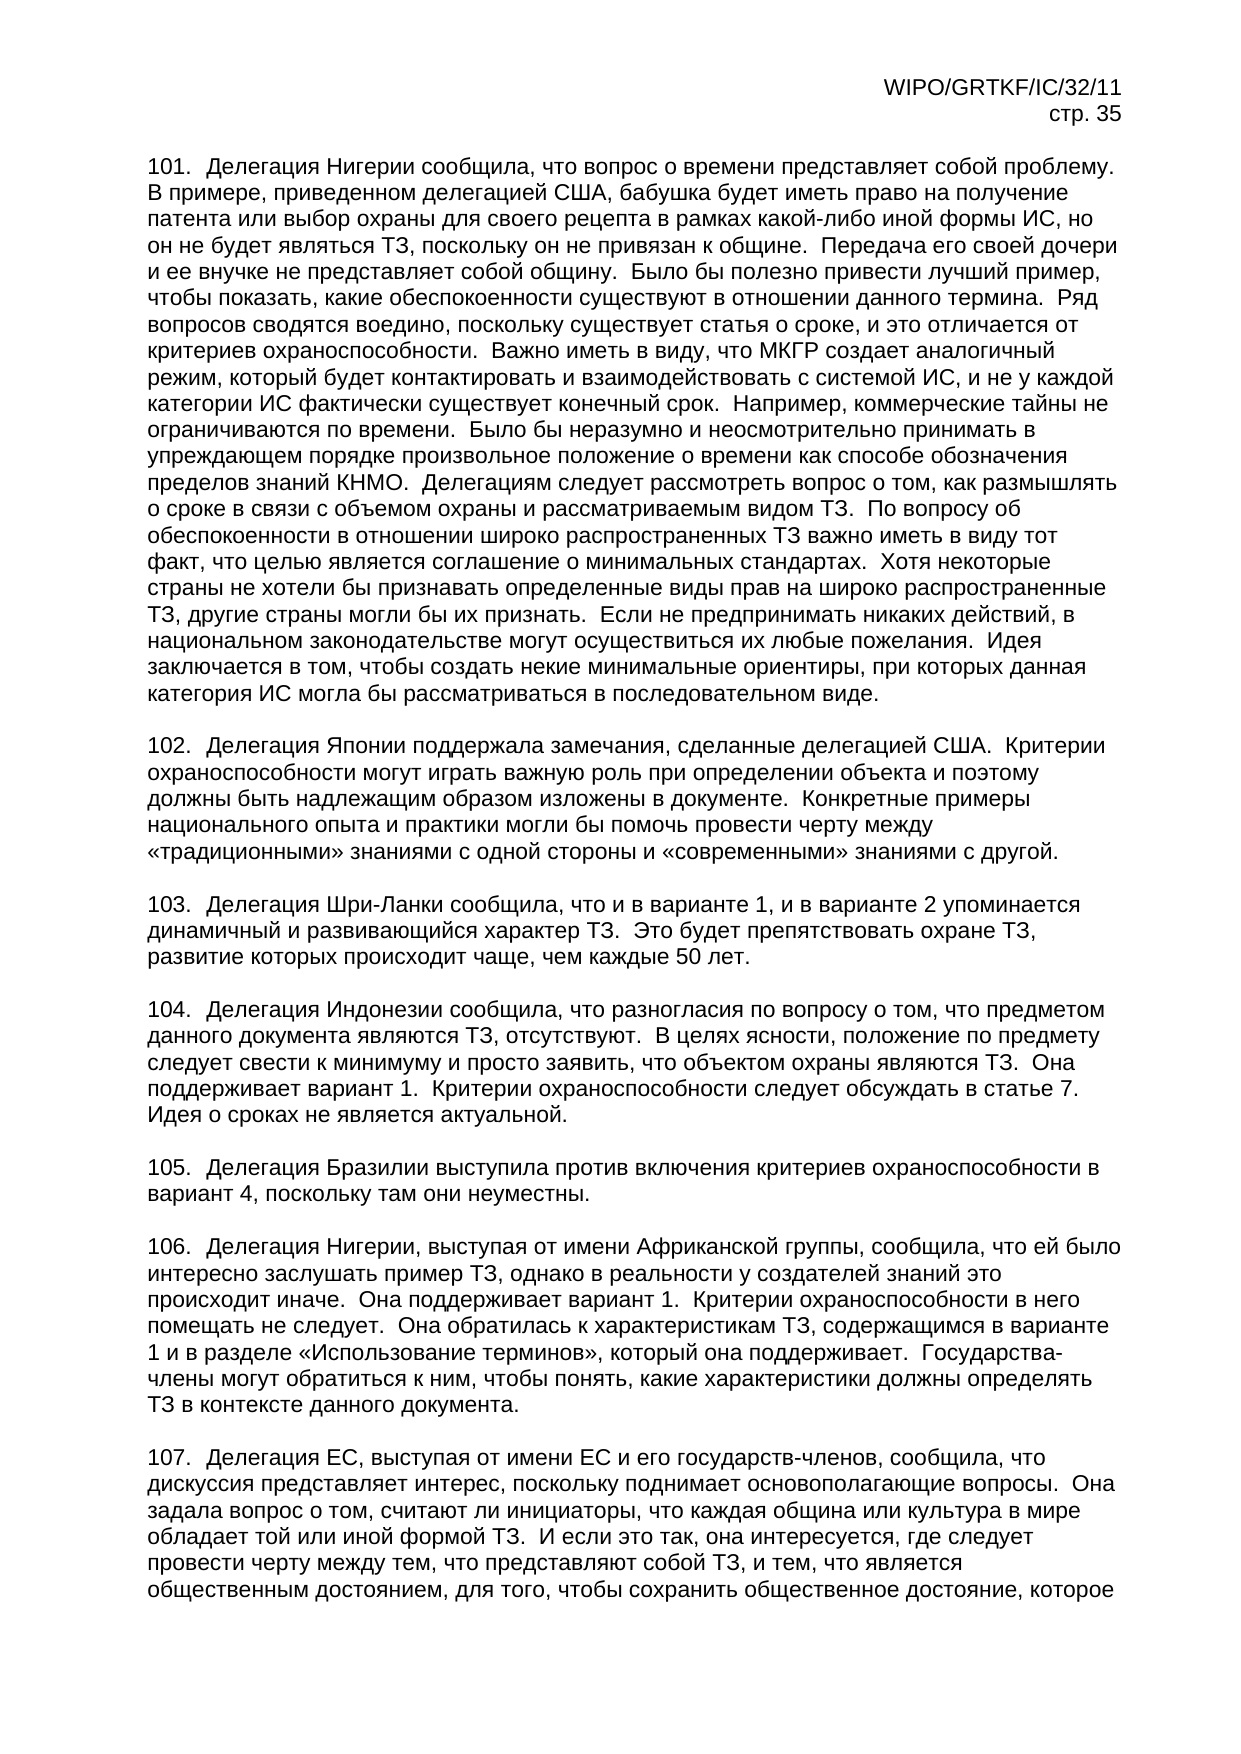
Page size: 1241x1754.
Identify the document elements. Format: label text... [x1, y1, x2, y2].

list Делегация Индонезии сообщила, что разногласия по вопросу о том, что предметом данного документа являются ТЗ, отсутствуют. В целях ясности, положение по предмету следует свести к минимуму и просто заявить, что объектом охраны являются ТЗ. Она поддерживает вариант 1. Критерии охраноспособности следует обсуждать в статье 7. Идея о сроках не является актуальной. [147, 996, 1122, 1128]
list Делегация Нигерии, выступая от имени Африканской группы, сообщила, что ей было интересно заслушать пример ТЗ, однако в реальности у создателей знаний это происходит иначе. Она поддерживает вариант 1. Критерии охраноспособности в него помещать не следует. Она обратилась к характеристикам ТЗ, содержащимся в варианте 1 и в разделе «Использование терминов», который она поддерживает. Государства-члены могут обратиться к ним, чтобы понять, какие характеристики должны определять ТЗ в контексте данного документа. [147, 1233, 1122, 1418]
list Делегация Японии поддержала замечания, сделанные делегацией США. Критерии охраноспособности могут играть важную роль при определении объекта и поэтому должны быть надлежащим образом изложены в документе. Конкретные примеры национального опыта и практики могли бы помочь провести черту между «традиционными» знаниями с одной стороны и «современными» знаниями с другой. [147, 732, 1122, 864]
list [147, 1444, 1122, 1602]
list Делегация Бразилии выступила против включения критериев охраноспособности в вариант 4, поскольку там они неуместны. [147, 1154, 1122, 1207]
list Делегация Нигерии сообщила, что вопрос о времени представляет собой проблему. В примере, приведенном делегацией США, бабушка будет иметь право на получение патента или выбор охраны для своего рецепта в рамках какой-либо иной формы ИС, но он не будет являться ТЗ, поскольку он не привязан к общине. Передача его своей дочери и ее внучке не представляет собой общину. Было бы полезно привести лучший пример, чтобы показать, какие обеспокоенности существуют в отношении данного термина. Ряд вопросов сводятся воедино, поскольку существует статья о сроке, и это отличается от критериев охраноспособности. Важно иметь в виду, что МКГР создает аналогичный режим, который будет контактировать и взаимодействовать с системой ИС, и не у каждой категории ИС фактически существует конечный срок. Например, коммерческие тайны не ограничиваются по времени. Было бы неразумно и неосмотрительно принимать в упреждающем порядке произвольное положение о времени как способе обозначения пределов знаний КНМО. Делегациям следует рассмотреть вопрос о том, как размышлять о сроке в связи с объемом охраны и рассматриваемым видом ТЗ. По вопросу об обеспокоенности в отношении широко распространенных ТЗ важно иметь в виду тот факт, что целью является соглашение о минимальных стандартах. Хотя некоторые страны не хотели бы признавать определенные виды прав на широко распространенные ТЗ, другие страны могли бы их признать. Если не предпринимать никаких действий, в национальном законодательстве могут осуществиться их любые пожелания. Идея заключается в том, чтобы создать некие минимальные ориентиры, при которых данная категория ИС могла бы рассматриваться в последовательном виде. [147, 153, 1122, 706]
list Делегация Шри-Ланки сообщила, что и в варианте 1, и в варианте 2 упоминается динамичный и развивающийся характер ТЗ. Это будет препятствовать охране ТЗ, развитие которых происходит чаще, чем каждые 50 лет. [147, 891, 1122, 969]
